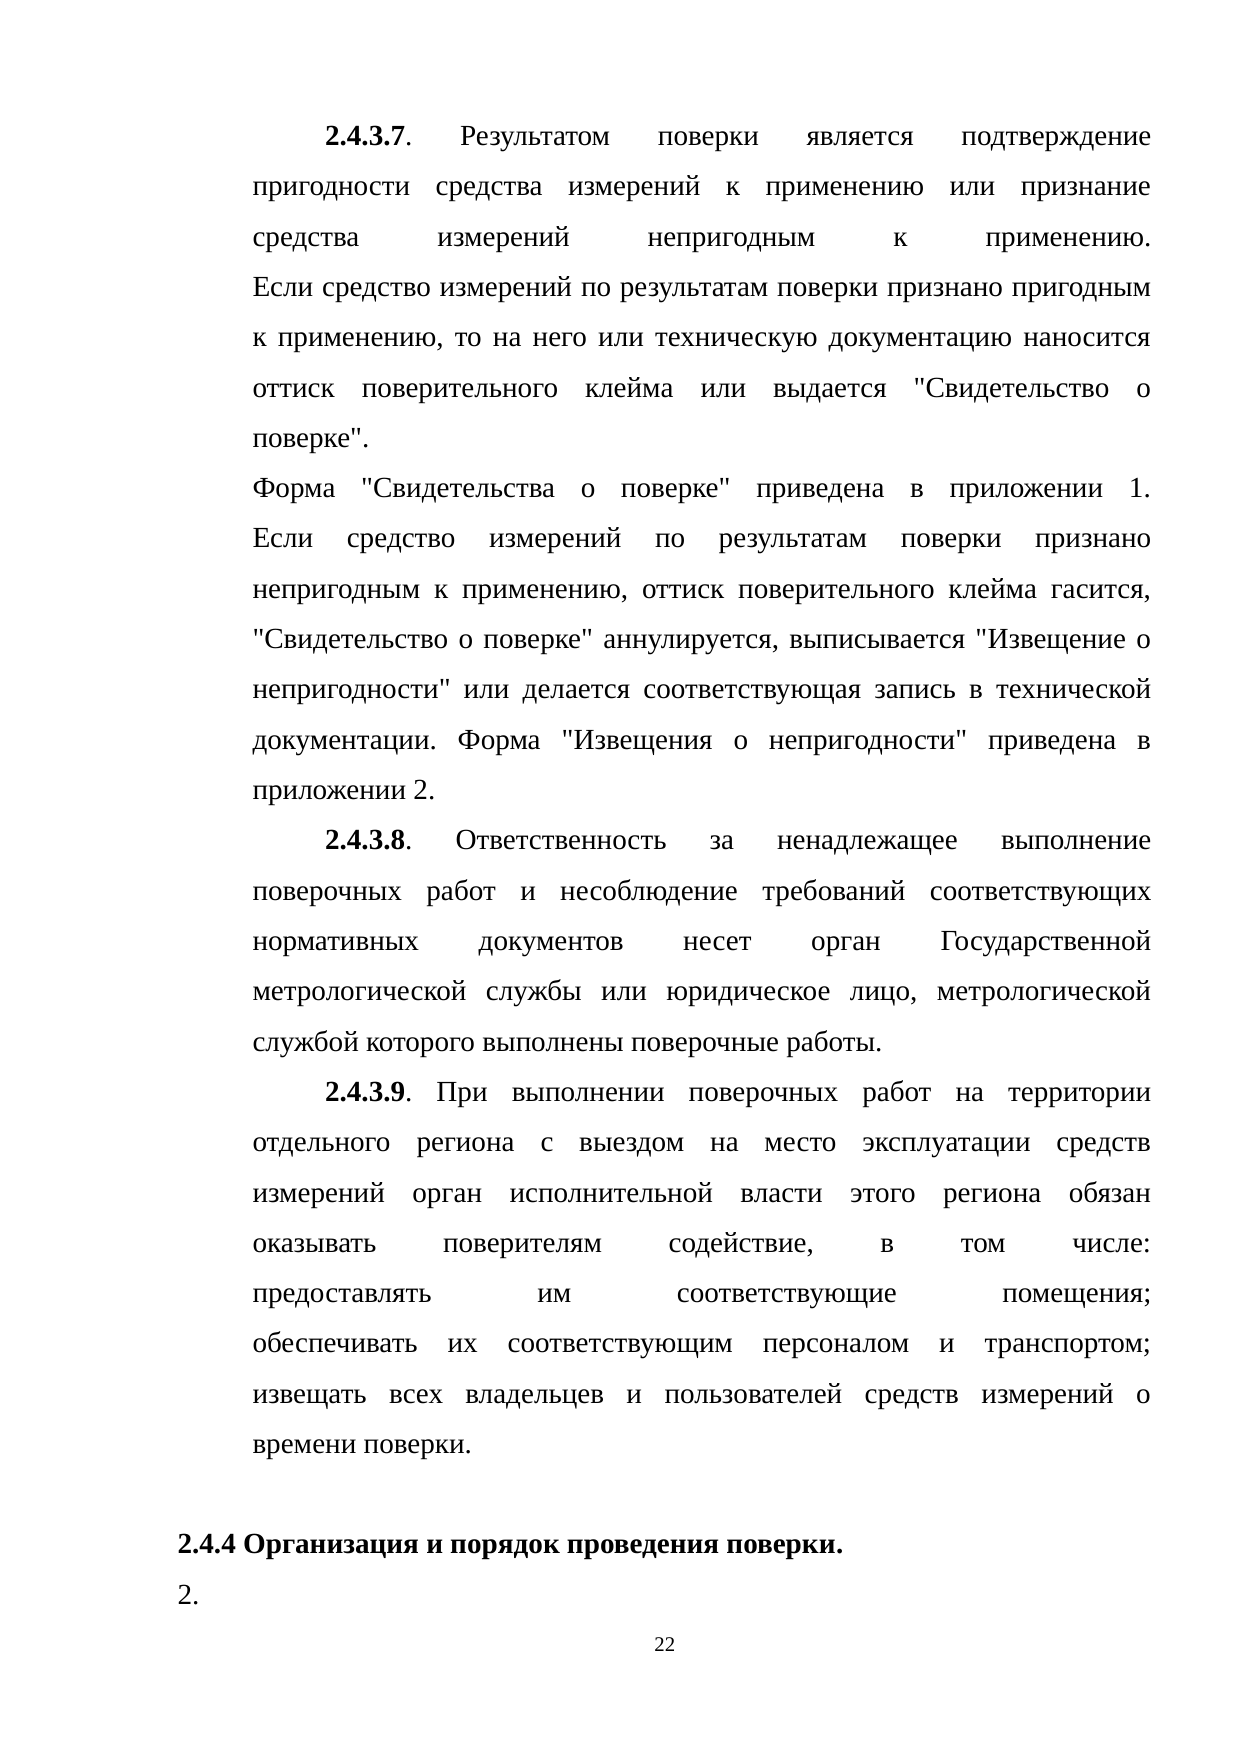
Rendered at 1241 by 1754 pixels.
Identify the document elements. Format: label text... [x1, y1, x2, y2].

text 2.4.3.9. При выполнении поверочных работ на территории отдельного региона с выездом на место эксплуатации средств измерений орган исполнительной власти этого региона обязан оказывать поверителям содействие, в том числе: предоставлять им соответствующие помещения; обеспечивать их соответствующим персоналом и транспортом; извещать всех владельцев и пользователей средств измерений о времени поверки. [252, 1074, 1152, 1460]
subtitle 2.4.4 Организация и порядок проведения поверки. [177, 1527, 1152, 1560]
text 2.4.3.8. Ответственность за ненадлежащее выполнение поверочных работ и несоблюдение требований соответствующих нормативных документов несет орган Государственной метрологической службы или юридическое лицо, метрологической службой которого выполнены поверочные работы. [252, 822, 1152, 1057]
text 2.4.3.7. Результатом поверки является подтверждение пригодности средства измерений к применению или признание средства измерений непригодным к применению. Если средство измерений по результатам поверки признано пригодным к применению, то на него или техническую документацию наносится оттиск поверительного клейма или выдается "Свидетельство о поверке". Форма "Свидетельства о поверке" приведена в приложении 1. Если средство измерений по результатам поверки признано непригодным к применению, оттиск поверительного клейма гасится, "Свидетельство о поверке" аннулируется, выписывается "Извещение о непригодности" или делается соответствующая запись в технической документации. Форма "Извещения о непригодности" приведена в приложении 2. [252, 118, 1152, 806]
